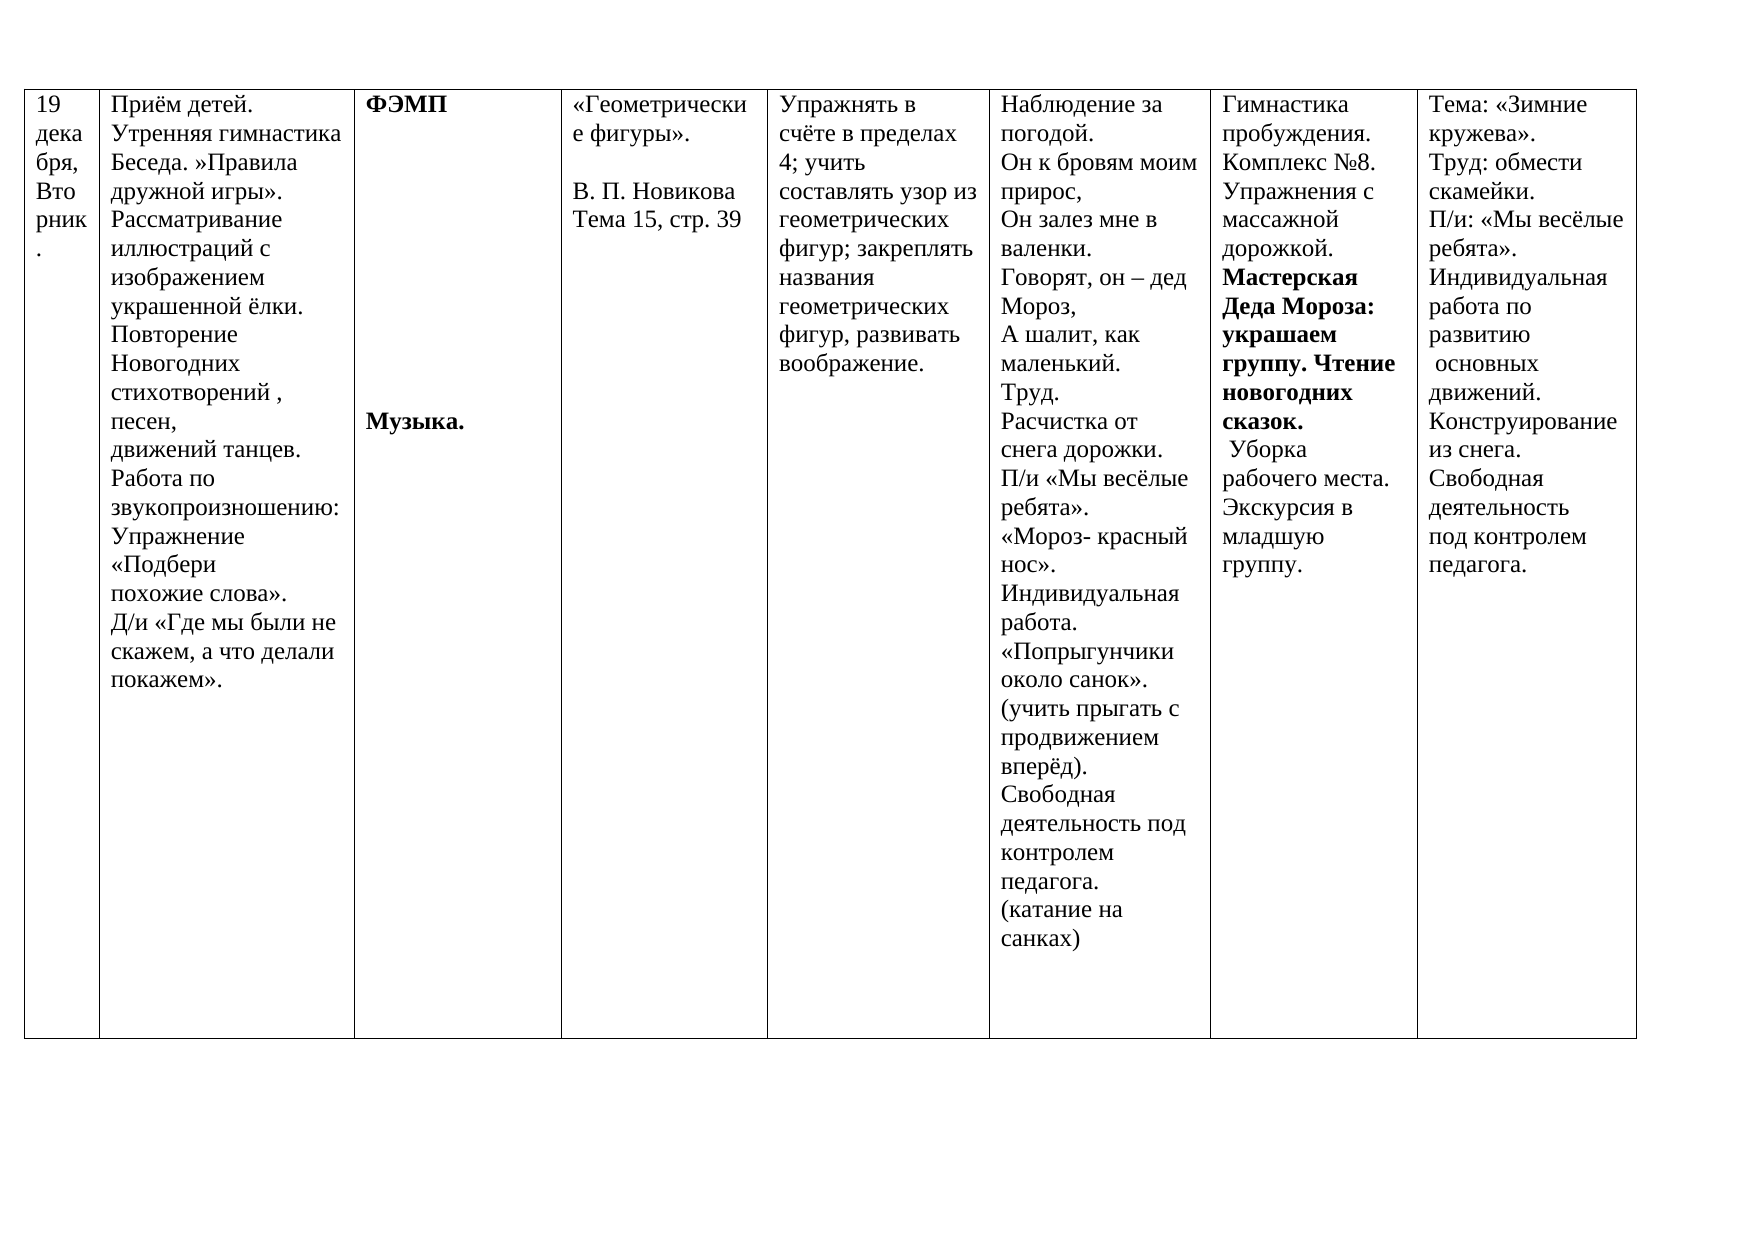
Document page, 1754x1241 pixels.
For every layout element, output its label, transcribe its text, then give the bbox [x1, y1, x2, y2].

table_cell Упражнять в счёте в пределах 4; учить составлять узор из геометрических фигур; закреплять названия геометрических фигур, развивать воображение. [768, 90, 989, 1038]
table_cell Наблюдение за погодой. Он к бровям моим прирос, Он залез мне в валенки. Говорят, он – дед Мороз, А шалит, как маленький. Труд. Расчистка от снега дорожки. П/и «Мы весёлые ребята». «Мороз- красный нос». Индивидуальная работа. «Попрыгунчики около санок». (учить прыгать с продвижением вперёд). Свободная деятельность под контролем педагога. (катание на санках) [990, 90, 1210, 1038]
table_cell 19 декабря, Вторник. [25, 90, 99, 1038]
table_cell Приём детей. Утренняя гимнастика Беседа. »Правила дружной игры». Рассматривание иллюстраций с изображением украшенной ёлки. Повторение Новогодних стихотворений , песен, движений танцев. Работа по звукопроизношению: Упражнение «Подбери похожие слова». Д/и «Где мы были не скажем, а что делали покажем». [100, 90, 354, 1038]
table_cell «Геометрические фигуры». В. П. Новикова Тема 15, стр. 39 [562, 90, 767, 1038]
table_cell Тема: «Зимние кружева». Труд: обмести скамейки. П/и: «Мы весёлые ребята». Индивидуальная работа по развитию основных движений. Конструирование из снега. Свободная деятельность под контролем педагога. [1418, 90, 1636, 1038]
table_cell ФЭМП Музыка. [355, 90, 561, 1038]
table_cell Гимнастика пробуждения. Комплекс №8. Упражнения с массажной дорожкой. Мастерская Деда Мороза: украшаем группу. Чтение новогодних сказок. Уборка рабочего места. Экскурсия в младшую группу. [1211, 90, 1417, 1038]
